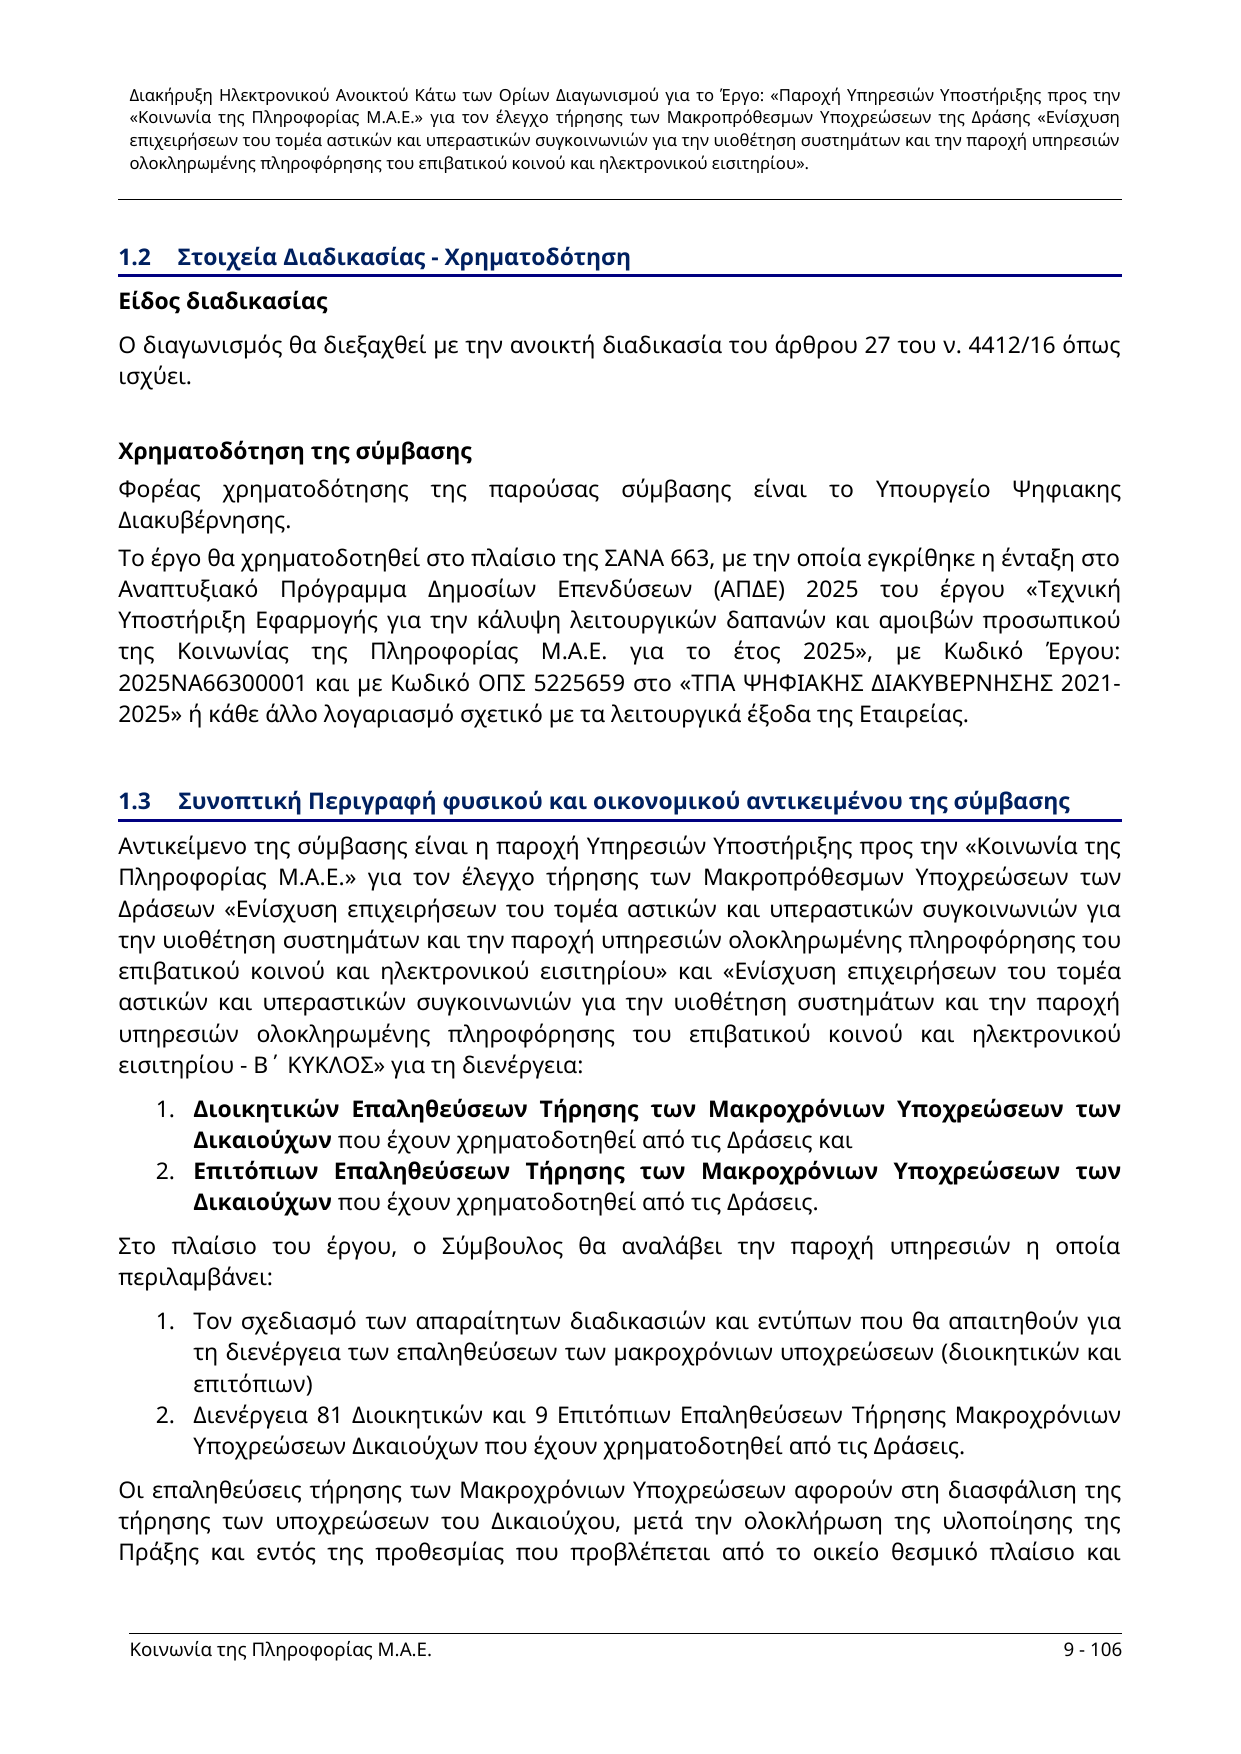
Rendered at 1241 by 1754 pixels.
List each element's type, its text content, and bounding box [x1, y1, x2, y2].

list Διενέργεια 81 Διοικητικών και 9 Επιτόπιων Επαληθεύσεων Τήρησης Μακροχρόνιων Υποχρεώσεων Δικαιούχων που έχουν χρηματοδοτηθεί από τις Δράσεις. [156, 1399, 1122, 1461]
text Φορέας χρηματοδότησης της παρούσας σύμβασης είναι το Υπουργείο Ψηφιακης Διακυβέρνησης. [118, 473, 1122, 535]
text Είδος διαδικασίας [118, 285, 1122, 317]
subtitle Συνοπτική Περιγραφή φυσικού και οικονομικού αντικειμένου της σύμβασης [118, 785, 1122, 819]
text Χρηματοδότηση της σύμβασης [118, 435, 1122, 467]
list Τον σχεδιασμό των απαραίτητων διαδικασιών και εντύπων που θα απαιτηθούν για τη διενέργεια των επαληθεύσεων των μακροχρόνιων υποχρεώσεων (διοικητικών και επιτόπιων) [156, 1305, 1122, 1399]
text Το έργο θα χρηματοδοτηθεί στο πλαίσιο της ΣΑNA 663, με την οποία εγκρίθηκε η ένταξη στο Αναπτυξιακό Πρόγραμμα Δημοσίων Επενδύσεων (ΑΠΔΕ) 2025 του έργου «Τεχνική Υποστήριξη Εφαρμογής για την κάλυψη λειτουργικών δαπανών και αμοιβών προσωπικού της Κοινωνίας της Πληροφορίας Μ.Α.Ε. για το έτος 2025», με Κωδικό Έργου: 2025ΝΑ66300001 και με Κωδικό ΟΠΣ 5225659 στο «ΤΠΑ ΨΗΦΙΑΚΗΣ ΔΙΑΚΥΒΕΡΝΗΣΗΣ 2021-2025» ή κάθε άλλο λογαριασμό σχετικό με τα λειτουργικά έξοδα της Εταιρείας. [118, 542, 1122, 729]
list Διοικητικών Επαληθεύσεων Τήρησης των Μακροχρόνιων Υποχρεώσεων των Δικαιούχων που έχουν χρηματοδοτηθεί από τις Δράσεις και [156, 1093, 1122, 1155]
text Αντικείμενο της σύμβασης είναι η παροχή Υπηρεσιών Υποστήριξης προς την «Κοινωνία της Πληροφορίας Μ.Α.Ε.» για τον έλεγχο τήρησης των Μακροπρόθεσμων Υποχρεώσεων των Δράσεων «Ενίσχυση επιχειρήσεων του τομέα αστικών και υπεραστικών συγκοινωνιών για την υιοθέτηση συστημάτων και την παροχή υπηρεσιών ολοκληρωμένης πληροφόρησης του επιβατικού κοινού και ηλεκτρονικού εισιτηρίου» και «Ενίσχυση επιχειρήσεων του τομέα αστικών και υπεραστικών συγκοινωνιών για την υιοθέτηση συστημάτων και την παροχή υπηρεσιών ολοκληρωμένης πληροφόρησης του επιβατικού κοινού και ηλεκτρονικού εισιτηρίου - Β΄ ΚΥΚΛΟΣ» για τη διενέργεια: [118, 830, 1122, 1080]
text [118, 1474, 1122, 1568]
text Στο πλαίσιο του έργου, ο Σύμβουλος θα αναλάβει την παροχή υπηρεσιών η οποία περιλαμβάνει: [118, 1230, 1122, 1293]
subtitle Στοιχεία Διαδικασίας - Χρηματοδότηση [118, 241, 1122, 274]
list Επιτόπιων Επαληθεύσεων Τήρησης των Μακροχρόνιων Υποχρεώσεων των Δικαιούχων που έχουν χρηματοδοτηθεί από τις Δράσεις. [156, 1155, 1122, 1218]
text Ο διαγωνισμός θα διεξαχθεί με την ανοικτή διαδικασία του άρθρου 27 του ν. 4412/16 όπως ισχύει. [118, 329, 1122, 392]
